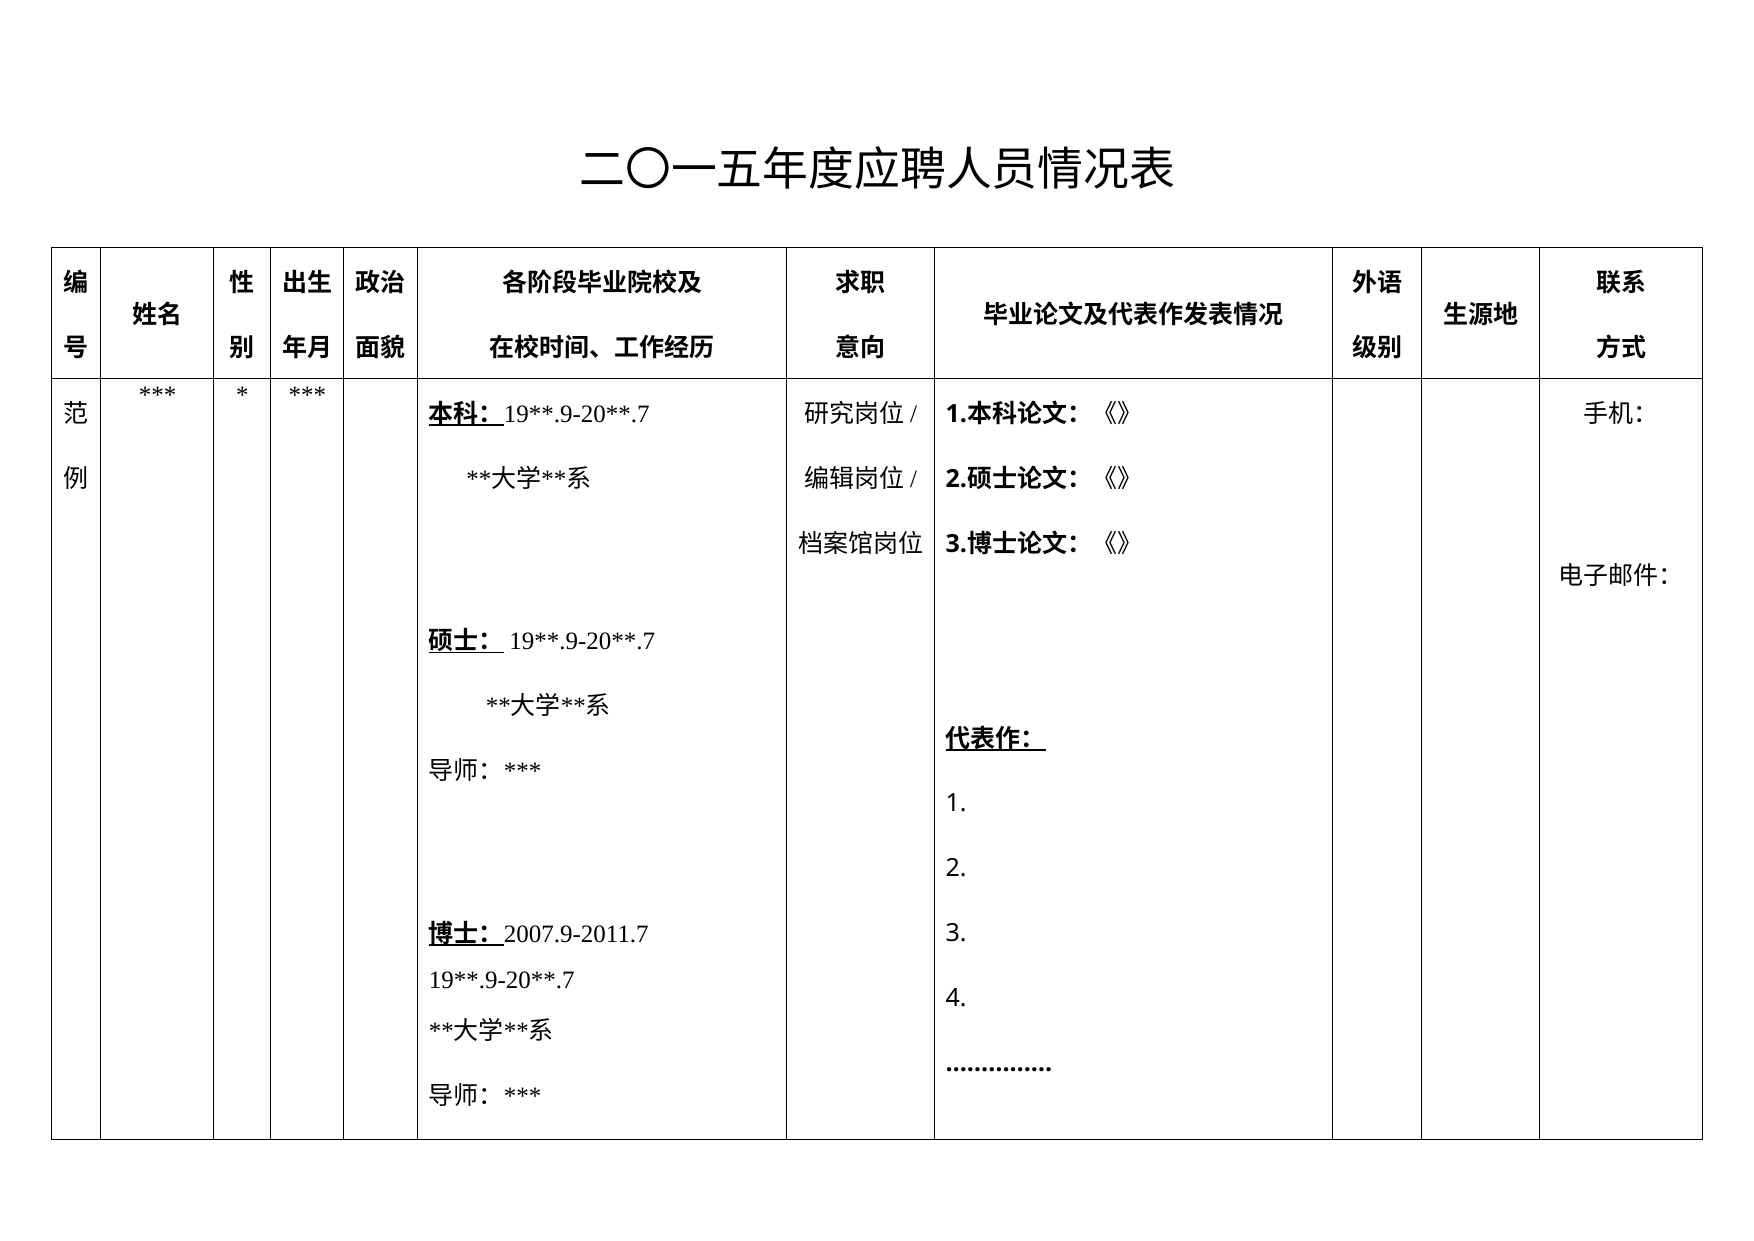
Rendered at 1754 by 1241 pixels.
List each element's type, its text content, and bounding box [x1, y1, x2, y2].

table_cell [1422, 379, 1539, 1139]
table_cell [418, 379, 786, 1139]
table_header 编号 [52, 248, 100, 378]
table_cell 范例 [52, 379, 100, 1139]
table_header 毕业论文及代表作发表情况 [935, 248, 1332, 378]
table_header 各阶段毕业院校及 在校时间、工作经历 [418, 248, 786, 378]
table_cell 手机： 电子邮件： [1540, 379, 1702, 1139]
table_header 联系 方式 [1540, 248, 1702, 378]
table_header 外语 级别 [1333, 248, 1421, 378]
table_header 姓名 [101, 248, 213, 378]
table_header 性别 [214, 248, 270, 378]
table_cell [344, 379, 417, 1139]
table_header 生源地 [1422, 248, 1539, 378]
table_header 出生年月 [271, 248, 343, 378]
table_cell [935, 379, 1332, 1139]
table_cell *** [101, 379, 213, 1139]
table_cell *** [271, 379, 343, 1139]
table_cell [1333, 379, 1421, 1139]
table_header 政治 面貌 [344, 248, 417, 378]
text 二〇一五年度应聘人员情况表 [118, 116, 1636, 214]
table_cell 研究岗位 / 编辑岗位 / 档案馆岗位 [787, 379, 934, 1139]
table_cell * [214, 379, 270, 1139]
table_header 求职 意向 [787, 248, 934, 378]
